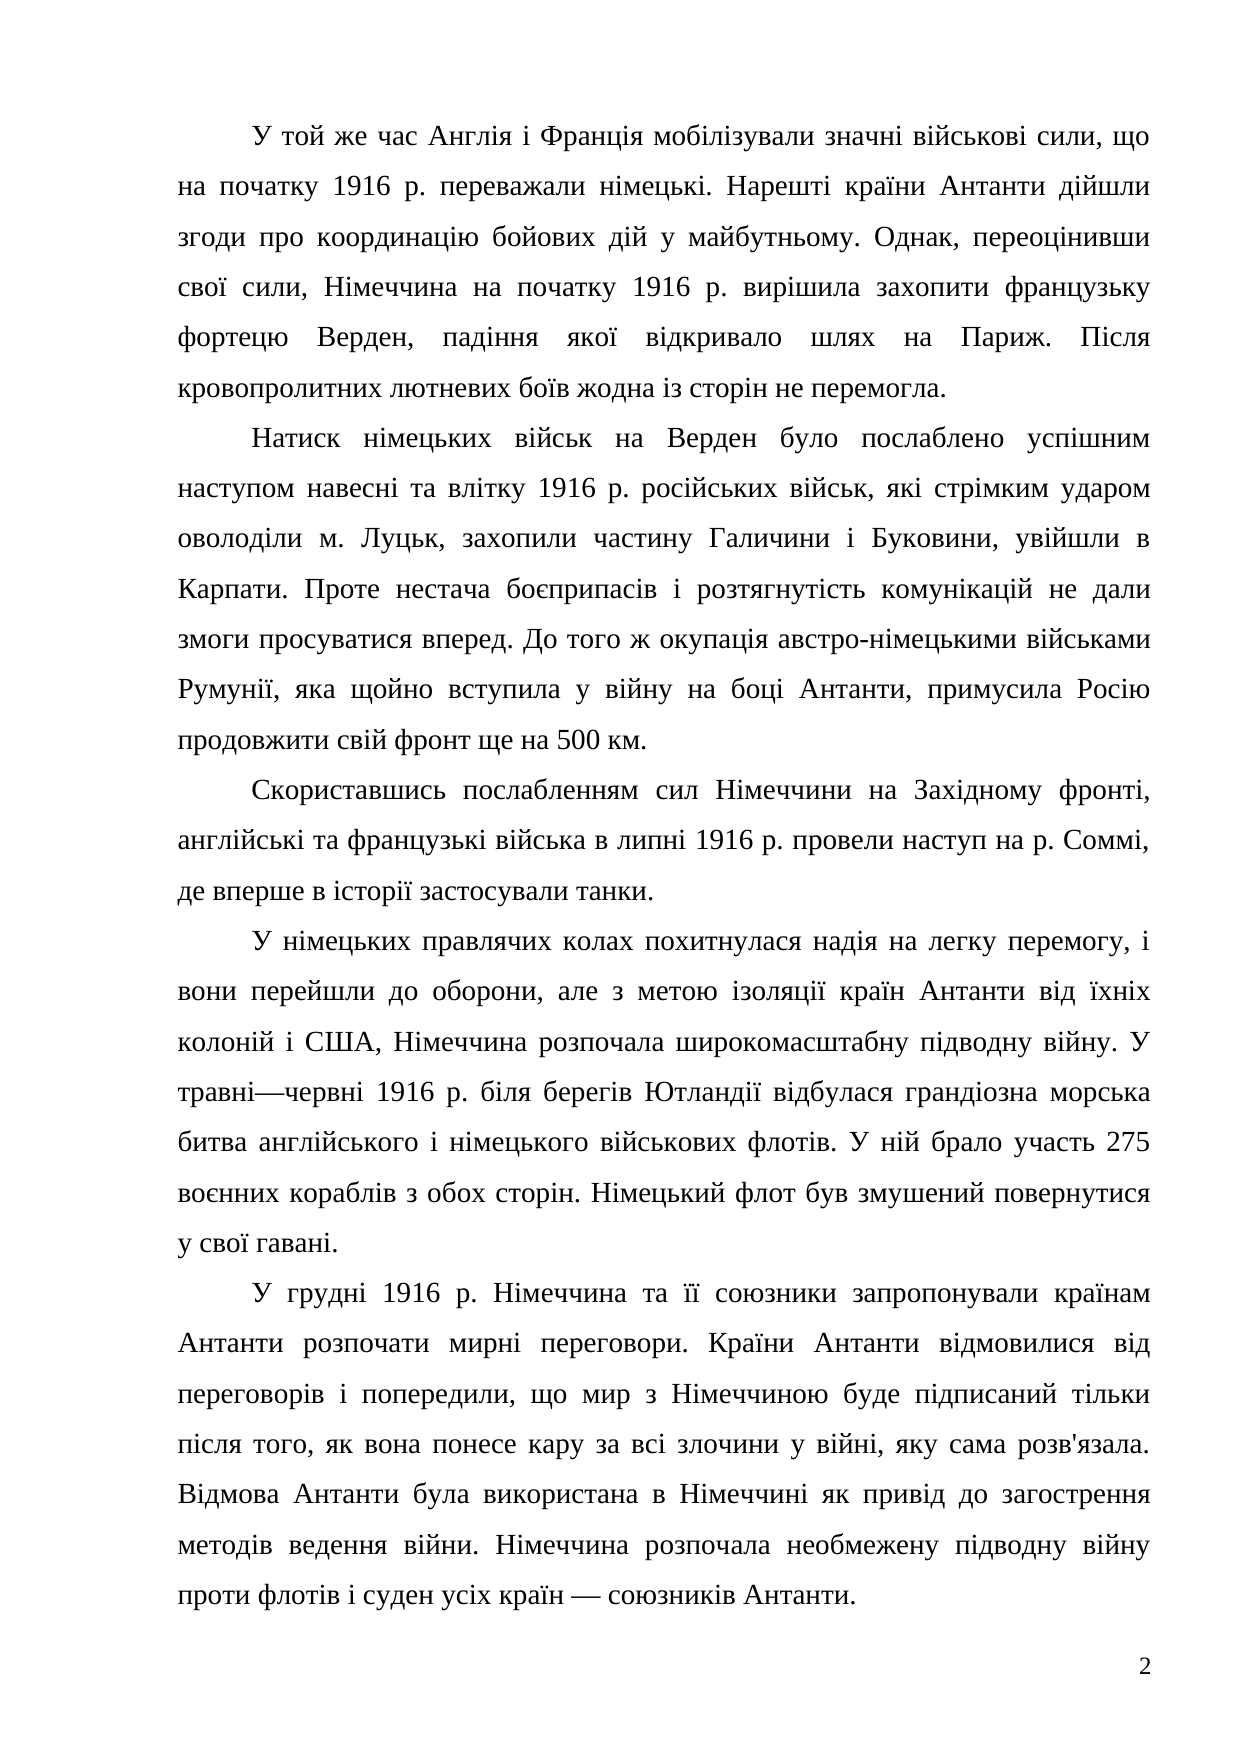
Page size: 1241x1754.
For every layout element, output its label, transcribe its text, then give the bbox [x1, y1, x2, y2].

text У німецьких правлячих колах похитнулася надія на легку перемогу, і вони перейшли до оборони, але з метою ізоляції країн Антанти від їхніх колоній і США, Німеччина розпочала широкомасштабну підводну війну. У травні—червні 1916 р. біля берегів Ютландії відбулася грандіозна морська битва англійського і німецького військових флотів. У ній брало участь 275 воєнних кораблів з обох сторін. Німецький флот був змушений повернутися у свої гавані. [177, 923, 1152, 1258]
text Скориставшись послабленням сил Німеччини на Західному фронті, англійські та французькі війська в липні 1916 р. провели наступ на р. Соммі, де вперше в історії застосували танки. [177, 772, 1152, 906]
text Натиск німецьких військ на Верден було послаблено успішним наступом навесні та влітку 1916 р. російських військ, які стрімким ударом оволоділи м. Луцьк, захопили частину Галичини і Буковини, увійшли в Карпати. Проте нестача боєприпасів і розтягнутість комунікацій не дали змоги просуватися вперед. До того ж окупація австро-німецькими військами Румунії, яка щойно вступила у війну на боці Антанти, примусила Росію продовжити свій фронт ще на . [177, 420, 1152, 755]
text У той же час Англія і Франція мобілізували значні військові сили, що на початку 1916 р. переважали німецькі. Нарешті країни Антанти дійшли згоди про координацію бойових дій у майбутньому. Однак, переоцінивши свої сили, Німеччина на початку 1916 р. вирішила захопити французьку фортецю Верден, падіння якої відкривало шлях на Париж. Після кровопролитних лютневих боїв жодна із сторін не перемогла. [177, 118, 1152, 403]
text У грудні 1916 р. Німеччина та її союзники запропонували країнам Антанти розпочати мирні переговори. Країни Антанти відмовилися від переговорів і попередили, що мир з Німеччиною буде підписаний тільки після того, як вона понесе кару за всі злочини у війні, яку сама розв'язала. Відмова Антанти була використана в Німеччині як привід до загострення методів ведення війни. Німеччина розпочала необмежену підводну війну проти флотів і суден усіх країн — союзників Антанти. [177, 1275, 1152, 1611]
